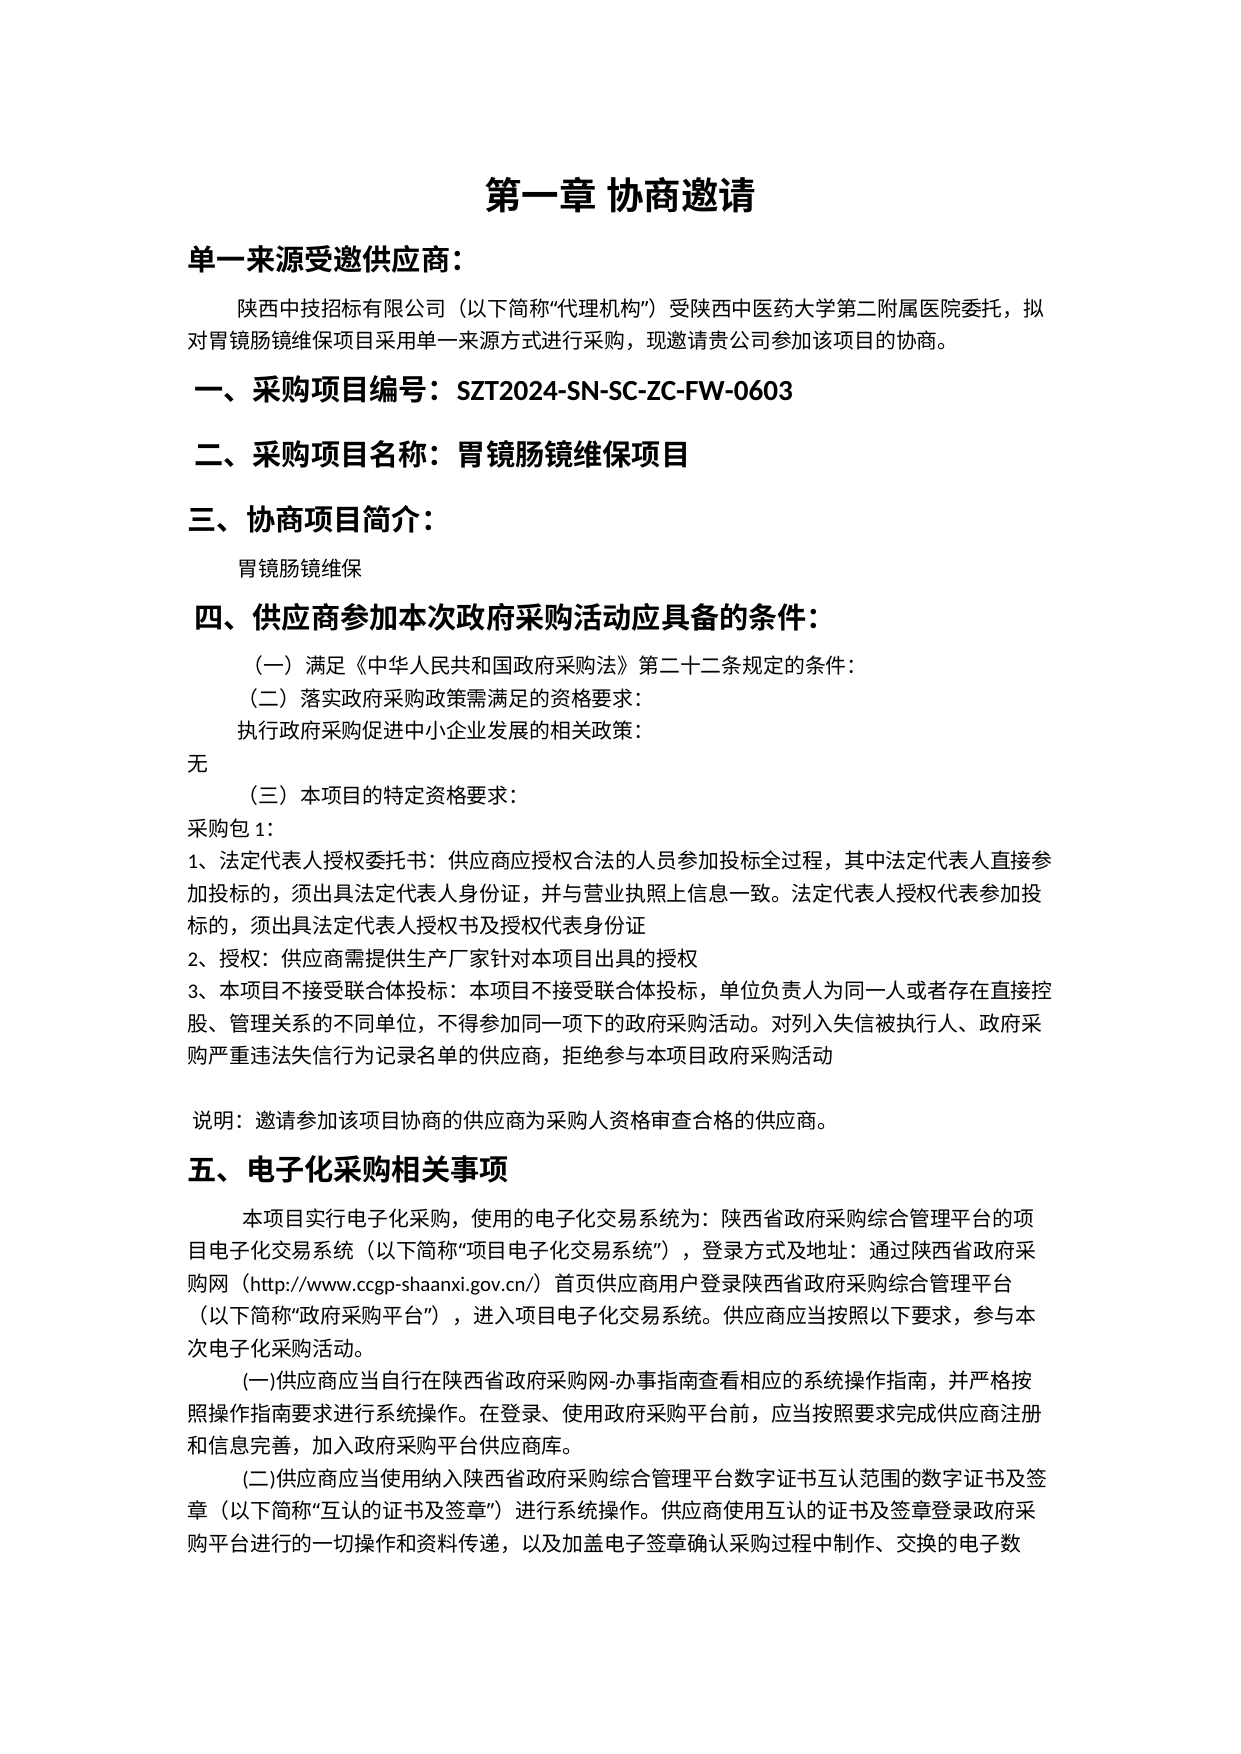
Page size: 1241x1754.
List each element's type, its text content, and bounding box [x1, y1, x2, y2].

text （三）本项目的特定资格要求： [187, 779, 1053, 812]
text 五、电子化采购相关事项 [187, 1137, 1053, 1202]
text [187, 1462, 1053, 1559]
text 3、本项目不接受联合体投标：本项目不接受联合体投标，单位负责人为同一人或者存在直接控股、管理关系的不同单位，不得参加同一项下的政府采购活动。对列入失信被执行人、政府采购严重违法失信行为记录名单的供应商，拒绝参与本项目政府采购活动 [187, 974, 1053, 1072]
text 陕西中技招标有限公司（以下简称“代理机构”）受陕西中医药大学第二附属医院委托，拟对胃镜肠镜维保项目采用单一来源方式进行采购，现邀请贵公司参加该项目的协商。 [187, 292, 1053, 357]
text 说明：邀请参加该项目协商的供应商为采购人资格审查合格的供应商。 [187, 1072, 1053, 1137]
text 执行政府采购促进中小企业发展的相关政策： [187, 714, 1053, 747]
text 四、供应商参加本次政府采购活动应具备的条件： [187, 584, 1053, 649]
text 单一来源受邀供应商： [187, 227, 1053, 292]
text 胃镜肠镜维保 [187, 552, 1053, 584]
text 本项目实行电子化采购，使用的电子化交易系统为：陕西省政府采购综合管理平台的项目电子化交易系统（以下简称“项目电子化交易系统”），登录方式及地址：通过陕西省政府采购网（http://www.ccgp-shaanxi.gov.cn/）首页供应商用户登录陕西省政府采购综合管理平台（以下简称“政府采购平台”），进入项目电子化交易系统。供应商应当按照以下要求，参与本次电子化采购活动。 [187, 1202, 1053, 1364]
text （二）落实政府采购政策需满足的资格要求： [187, 682, 1053, 714]
text 1、法定代表人授权委托书：供应商应授权合法的人员参加投标全过程，其中法定代表人直接参加投标的，须出具法定代表人身份证，并与营业执照上信息一致。法定代表人授权代表参加投标的，须出具法定代表人授权书及授权代表身份证 [187, 844, 1053, 942]
text 二、采购项目名称：胃镜肠镜维保项目 [187, 422, 1053, 487]
text 一、采购项目编号：SZT2024-SN-SC-ZC-FW-0603 [187, 357, 1053, 422]
text 采购包1： [187, 812, 1053, 844]
text 2、授权：供应商需提供生产厂家针对本项目出具的授权 [187, 942, 1053, 974]
text (一)供应商应当自行在陕西省政府采购网-办事指南查看相应的系统操作指南，并严格按照操作指南要求进行系统操作。在登录、使用政府采购平台前，应当按照要求完成供应商注册和信息完善，加入政府采购平台供应商库。 [187, 1364, 1053, 1462]
text 第一章 协商邀请 [187, 162, 1053, 227]
text 无 [187, 747, 1053, 779]
text 三、协商项目简介： [187, 487, 1053, 552]
text （一）满足《中华人民共和国政府采购法》第二十二条规定的条件： [187, 649, 1053, 682]
